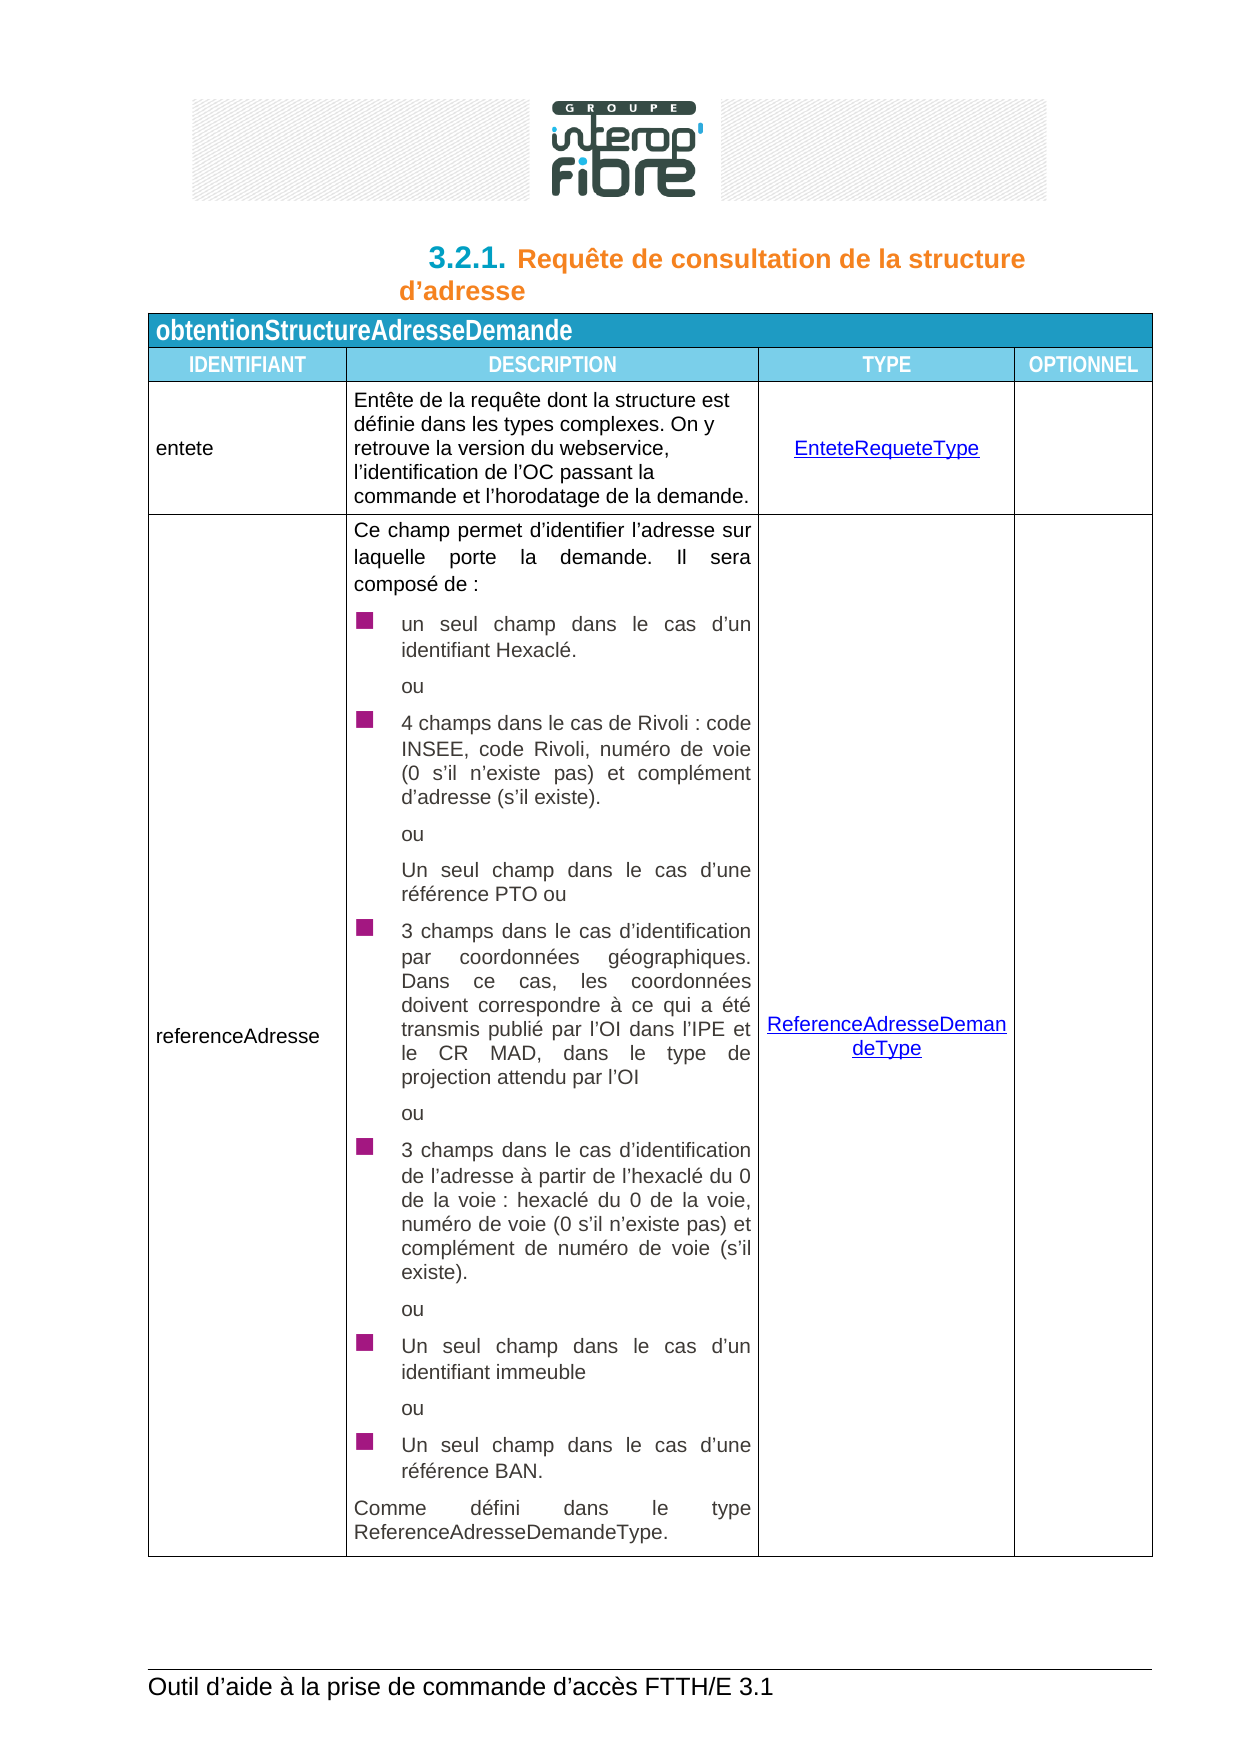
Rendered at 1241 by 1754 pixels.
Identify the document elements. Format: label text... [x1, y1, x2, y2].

table_cell EnteteRequeteType [759, 382, 1014, 514]
table_cell TYPE [759, 348, 1014, 381]
table_cell [1015, 515, 1152, 1556]
table_header obtentionStructureAdresseDemande [149, 314, 1152, 347]
table_cell Ce champ permet d’identifier l’adresse sur laquelle porte la demande. Il sera composé de : un seul champ dans le cas d’un identifiant Hexaclé. ou 4 champs dans le cas de Rivoli : code INSEE, code Rivoli, numéro de voie (0 s’il n’existe pas) et complément d’adresse (s’il existe). ou Un seul champ dans le cas d’une référence PTO ou 3 champs dans le cas d’identification par coordonnées géographiques. Dans ce cas, les coordonnées doivent correspondre à ce qui a été transmis publié par l’OI dans l’IPE et le CR MAD, dans le type de projection attendu par l’OI ou 3 champs dans le cas d’identification de l’adresse à partir de l’hexaclé du 0 de la voie : hexaclé du 0 de la voie, numéro de voie (0 s’il n’existe pas) et complément de numéro de voie (s’il existe). ou Un seul champ dans le cas d’un identifiant immeuble ou Un seul champ dans le cas d’une référence BAN. Comme défini dans le type ReferenceAdresseDemandeType. [347, 515, 758, 1556]
table_cell Entête de la requête dont la structure est définie dans les types complexes. On y retrouve la version du webservice, l’identification de l’OC passant la commande et l’horodatage de la demande. [347, 382, 758, 514]
table_cell referenceAdresse [149, 515, 346, 1556]
subtitle Requête de consultation de la structure d’adresse [399, 239, 1152, 306]
table_cell entete [149, 382, 346, 514]
table_cell IDENTIFIANT [149, 348, 346, 381]
table_cell [1015, 382, 1152, 514]
table_cell DESCRIPTION [347, 348, 758, 381]
table_cell ReferenceAdresseDemandeType [759, 515, 1014, 1556]
picture [147, 59, 1091, 239]
table_cell OPTIONNEL [1015, 348, 1152, 381]
